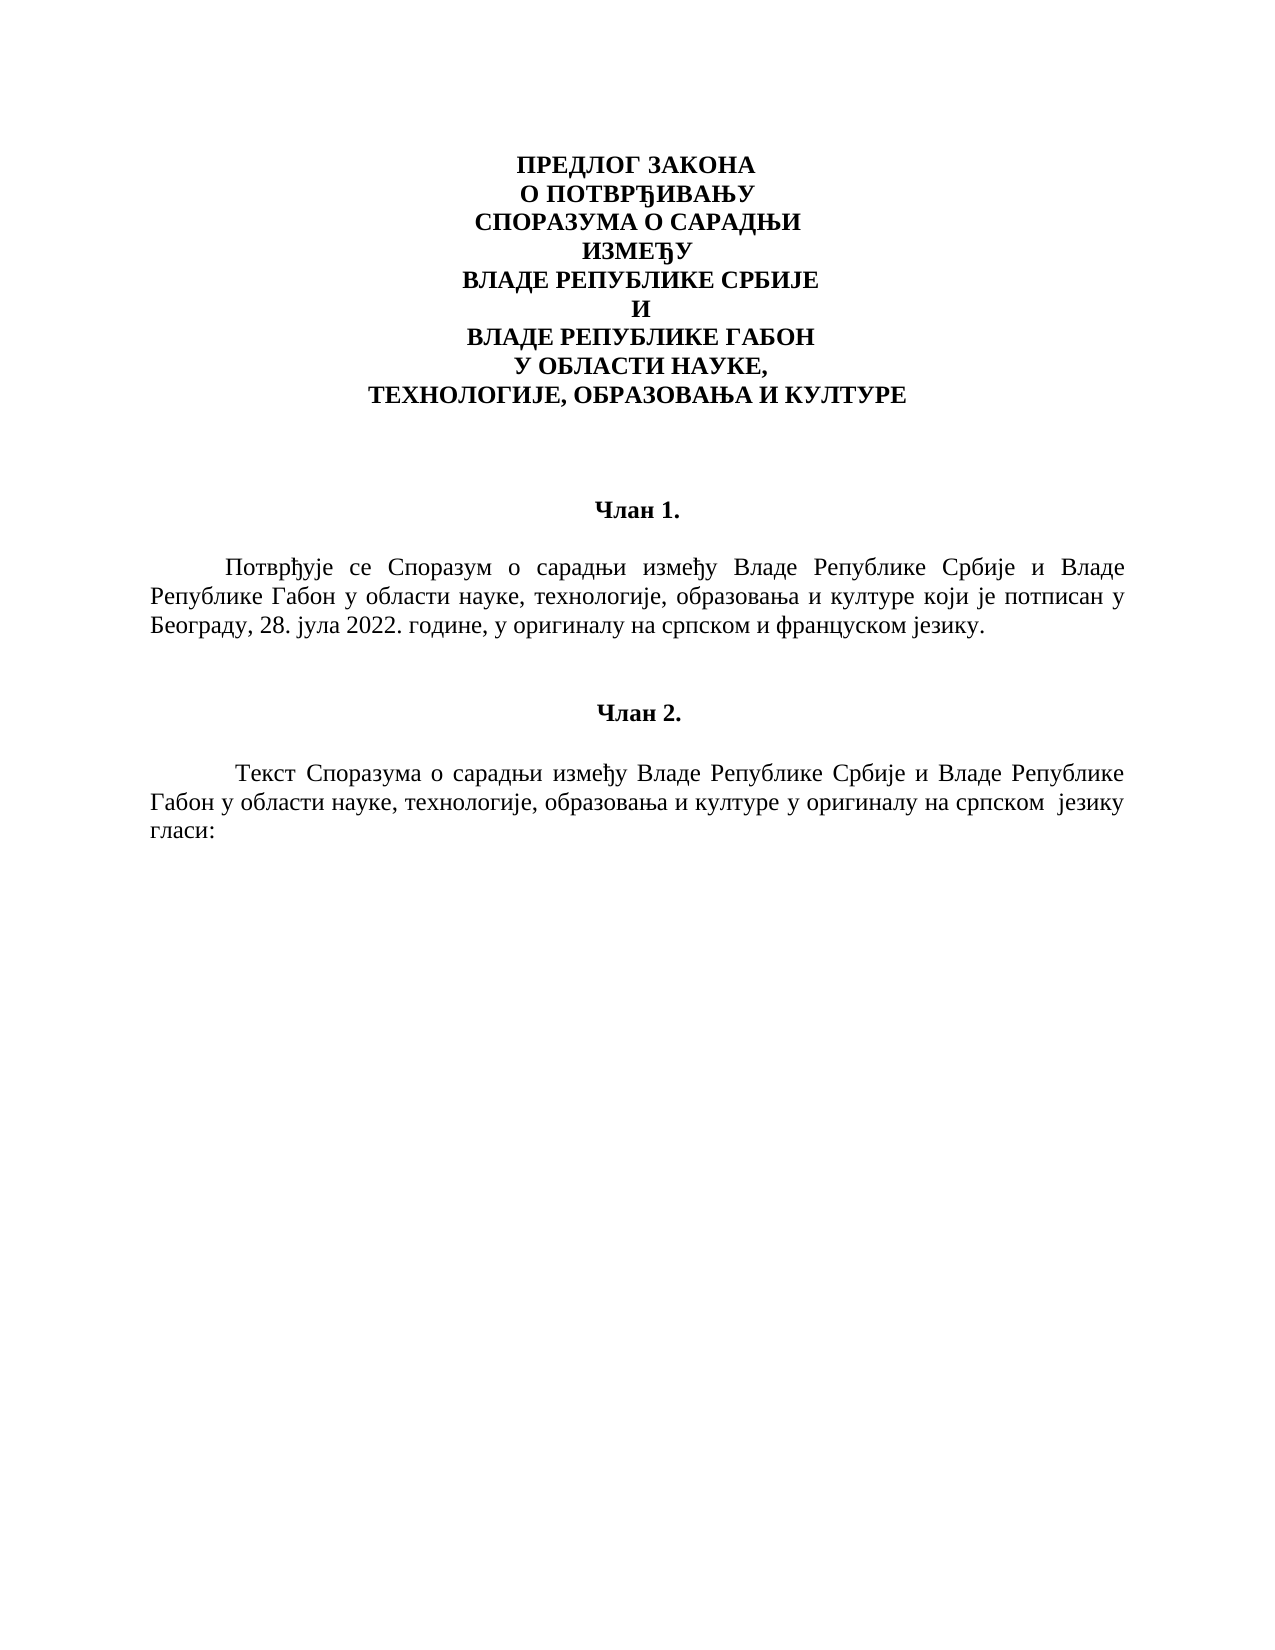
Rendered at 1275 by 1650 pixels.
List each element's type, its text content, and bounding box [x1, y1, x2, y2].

text Члан 2. [153, 698, 1125, 726]
text ПРЕДЛОГ ЗАКОНА [150, 150, 1122, 179]
text Текст Споразума о сарадњи између Владе Републике Србије и Владе Републике Габон у области науке, технологије, образовања и културе у оригиналу на српском језику гласи: [150, 758, 1125, 844]
text СПОРАЗУМА О САРАДЊИ [150, 207, 1125, 236]
text ВЛАДЕ РЕПУБЛИКЕ ГАБОН [150, 322, 1125, 351]
text ТЕХНОЛОГИЈЕ, ОБРАЗОВАЊА И КУЛТУРЕ [150, 380, 1125, 409]
text И [150, 294, 1125, 322]
text ВЛАДЕ РЕПУБЛИКЕ СРБИЈЕ [150, 265, 1125, 294]
text Члан 1. [150, 495, 1124, 524]
text ИЗМЕЂУ [150, 236, 1125, 265]
text Потврђује се Споразум о сарадњи између Владе Републике Србије и Владе Републике Габон у области науке, технологије, образовања и културе који је потписан у Београду, 28. јула 2022. године, у оригиналу на српском и француском језику. [150, 552, 1125, 639]
text У ОБЛАСТИ НАУКЕ, [150, 351, 1125, 380]
text О ПОТВРЂИВАЊУ [150, 179, 1125, 207]
